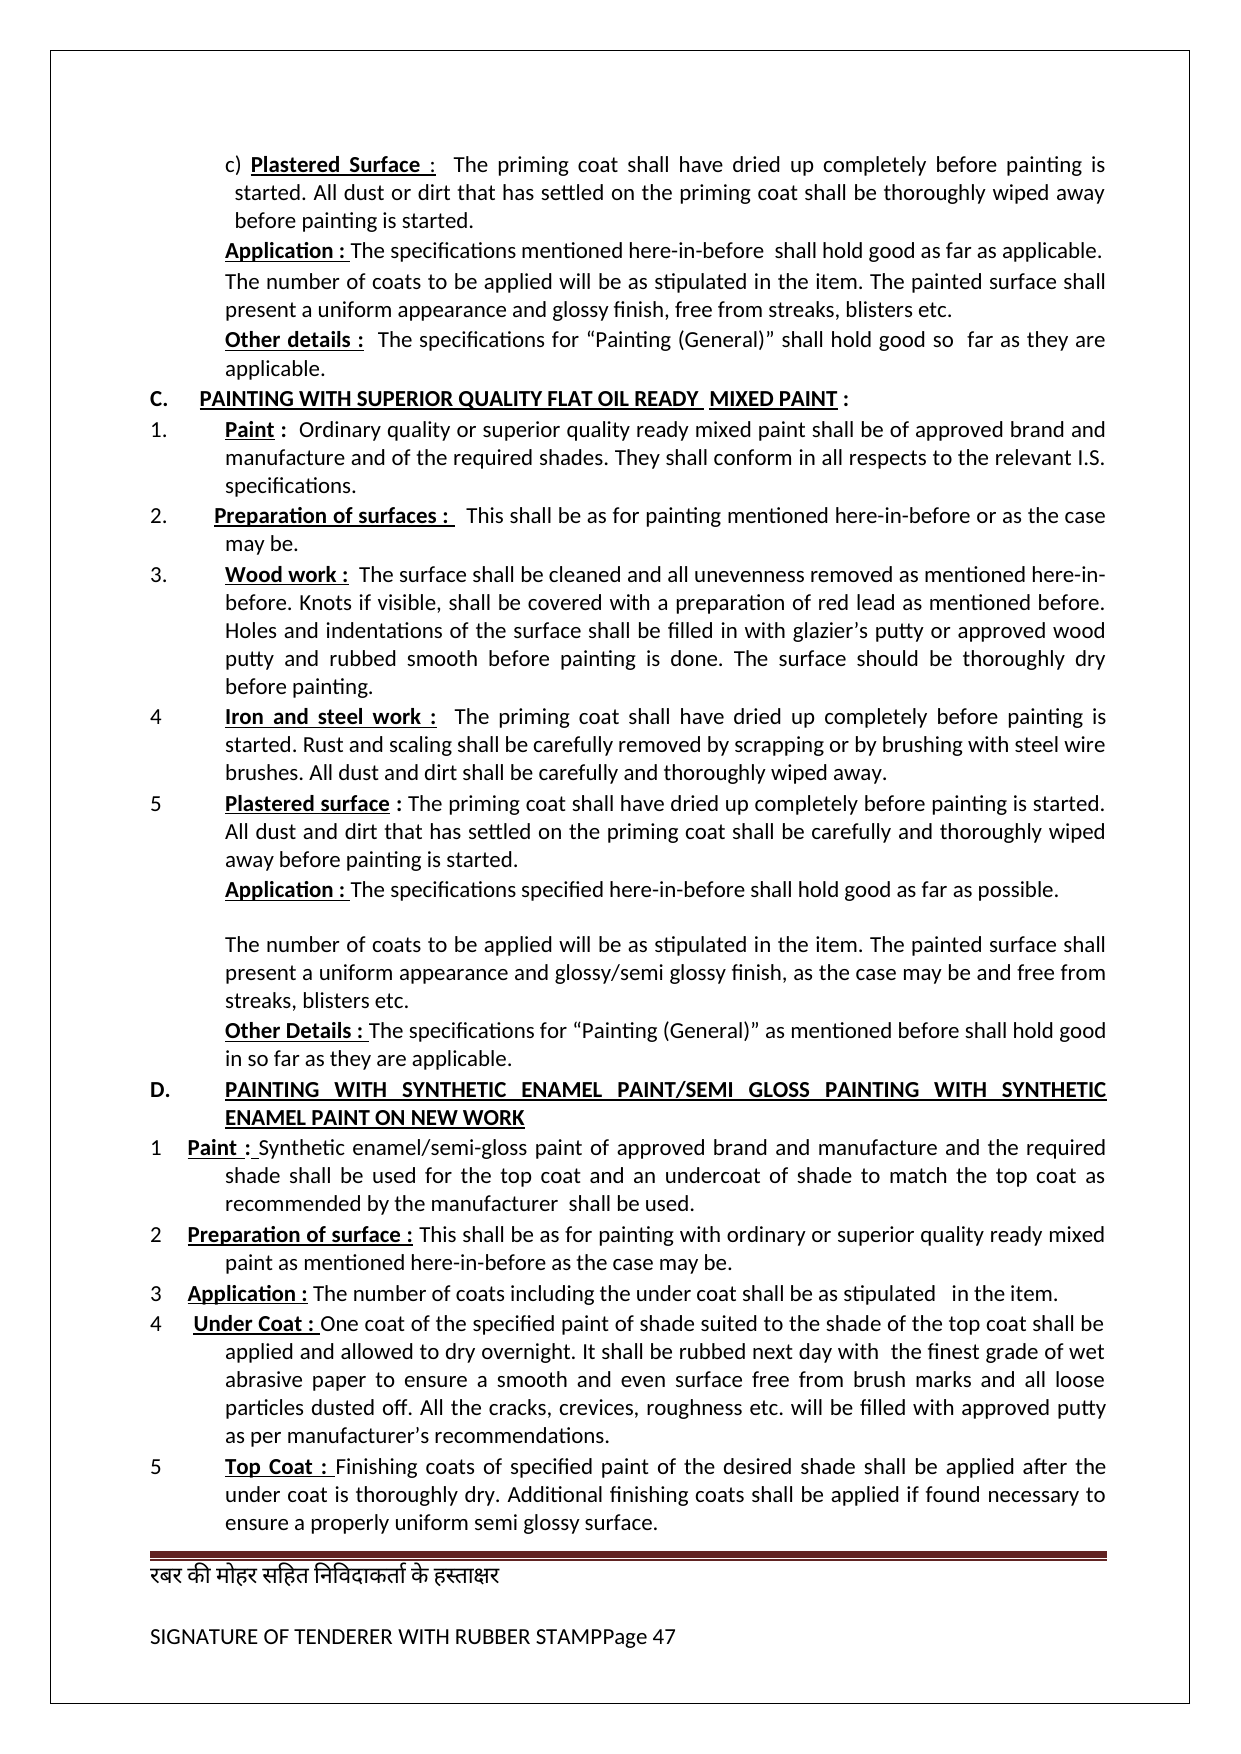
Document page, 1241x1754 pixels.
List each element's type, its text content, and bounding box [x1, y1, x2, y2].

text The number of coats to be applied will be as stipulated in the item. The painted surface shall present a uniform appearance and glossy finish, free from streaks, blisters etc. [225, 267, 1107, 323]
list Application : The number of coats including the under coat shall be as stipulated in the item. [150, 1279, 1107, 1307]
text C. PAINTING WITH SUPERIOR QUALITY FLAT OIL READY MIXED PAINT : [150, 384, 1107, 412]
text 2. Preparation of surfaces : This shall be as for painting mentioned here-in-before or as the case may be. [150, 501, 1107, 557]
text 5 Plastered surface : The priming coat shall have dried up completely before painting is started. All dust and dirt that has settled on the priming coat shall be carefully and thoroughly wiped away before painting is started. [150, 789, 1107, 873]
text Application : The specifications mentioned here-in-before shall hold good as far as applicable. [225, 237, 1107, 264]
list Preparation of surface : This shall be as for painting with ordinary or superior quality ready mixed paint as mentioned here-in-before as the case may be. [150, 1220, 1107, 1276]
text c) Plastered Surface : The priming coat shall have dried up completely before painting is started. All dust or dirt that has settled on the priming coat shall be thoroughly wiped away before painting is started. [225, 150, 1107, 234]
text Other Details : The specifications for “Painting (General)” as mentioned before shall hold good in so far as they are applicable. [225, 1016, 1107, 1072]
list Paint : Synthetic enamel/semi-gloss paint of approved brand and manufacture and the required shade shall be used for the top coat and an undercoat of shade to match the top coat as recommended by the manufacturer shall be used. [150, 1133, 1107, 1218]
list Under Coat : One coat of the specified paint of shade suited to the shade of the top coat shall be applied and allowed to dry overnight. It shall be rubbed next day with the finest grade of wet abrasive paper to ensure a smooth and even surface free from brush marks and all loose particles dusted off. All the cracks, crevices, roughness etc. will be filled with approved putty as per manufacturer’s recommendations. [150, 1309, 1107, 1449]
text 3. Wood work : The surface shall be cleaned and all unevenness removed as mentioned here-in-before. Knots if visible, shall be covered with a preparation of red lead as mentioned before. Holes and indentations of the surface shall be filled in with glazier’s putty or approved wood putty and rubbed smooth before painting is done. The surface should be thoroughly dry before painting. [150, 560, 1107, 700]
text Other details : The specifications for “Painting (General)” shall hold good so far as they are applicable. [225, 326, 1107, 382]
text The number of coats to be applied will be as stipulated in the item. The painted surface shall present a uniform appearance and glossy/semi glossy finish, as the case may be and free from streaks, blisters etc. [150, 930, 1107, 1014]
text 5 Top Coat : Finishing coats of specified paint of the desired shade shall be applied after the under coat is thoroughly dry. Additional finishing coats shall be applied if found necessary to ensure a properly uniform semi glossy surface. [150, 1452, 1107, 1536]
text 1. Paint : Ordinary quality or superior quality ready mixed paint shall be of approved brand and manufacture and of the required shades. They shall conform in all respects to the relevant I.S. specifications. [150, 415, 1107, 499]
text 4 Iron and steel work : The priming coat shall have dried up completely before painting is started. Rust and scaling shall be carefully removed by scrapping or by brushing with steel wire brushes. All dust and dirt shall be carefully and thoroughly wiped away. [150, 702, 1107, 786]
text Application : The specifications specified here-in-before shall hold good as far as possible. [225, 876, 1107, 903]
text D. PAINTING WITH SYNTHETIC ENAMEL PAINT/SEMI GLOSS PAINTING WITH SYNTHETIC ENAMEL PAINT ON NEW WORK [150, 1075, 1107, 1131]
